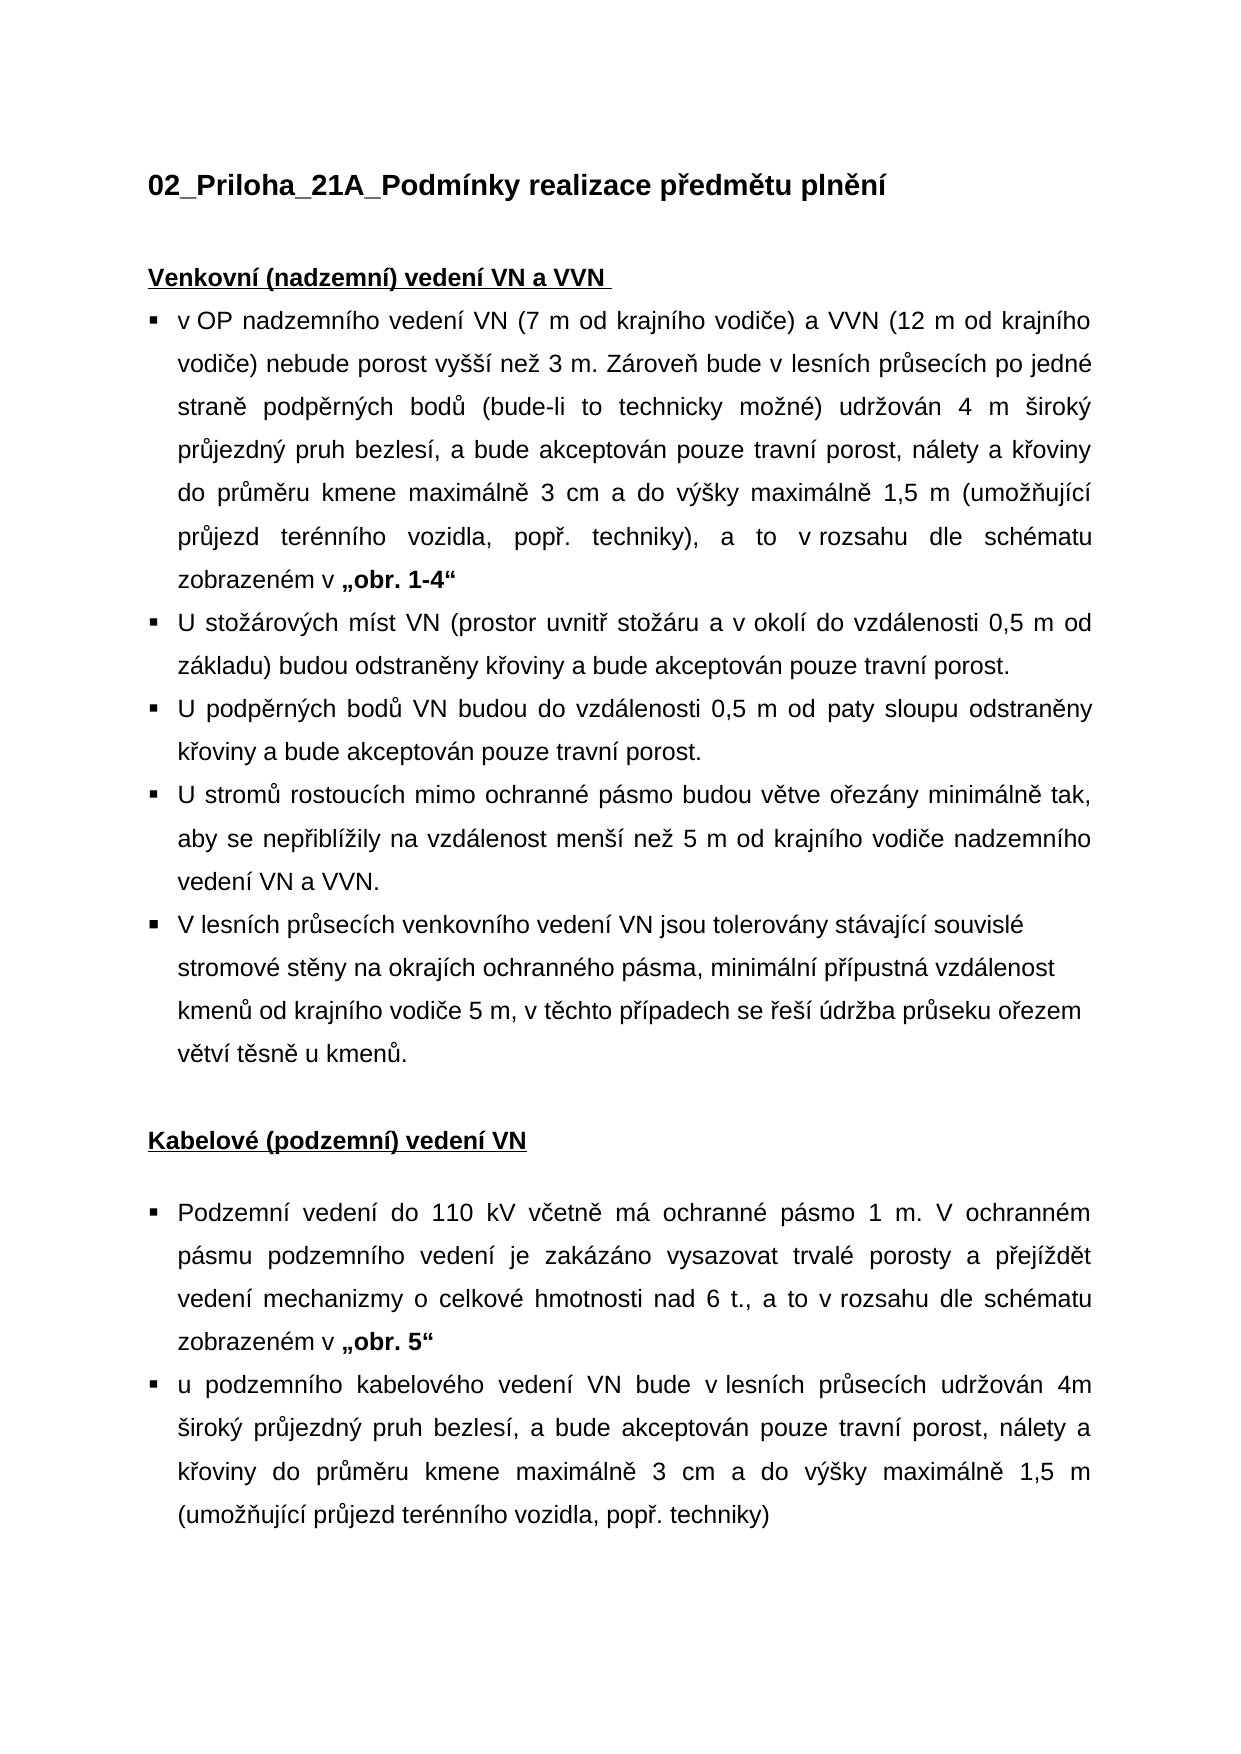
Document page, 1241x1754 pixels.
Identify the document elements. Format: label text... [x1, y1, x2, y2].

list Podzemní vedení do 110 kV včetně má ochranné pásmo 1 m. V ochranném pásmu podzemního vedení je zakázáno vysazovat trvalé porosty a přejíždět vedení mechanizmy o celkové hmotnosti nad 6 t., a to v rozsahu dle schématu zobrazeném v „obr. 5“ [148, 1197, 1093, 1356]
list U stromů rostoucích mimo ochranné pásmo budou větve ořezány minimálně tak, aby se nepřiblížily na vzdálenost menší než 5 m od krajního vodiče nadzemního vedení VN a VVN. [148, 780, 1093, 896]
list U stožárových míst VN (prostor uvnitř stožáru a v okolí do vzdálenosti 0,5 m od základu) budou odstraněny křoviny a bude akceptován pouze travní porost. [148, 608, 1093, 680]
text 02_Priloha_21A_Podmínky realizace předmětu plnění [148, 168, 1093, 202]
list U podpěrných bodů VN budou do vzdálenosti 0,5 m od paty sloupu odstraněny křoviny a bude akceptován pouze travní porost. [148, 694, 1093, 766]
text Kabelové (podzemní) vedení VN [148, 1126, 1093, 1154]
list v OP nadzemního vedení VN (7 m od krajního vodiče) a VVN (12 m od krajního vodiče) nebude porost vyšší než 3 m. Zároveň bude v lesních průsecích po jedné straně podpěrných bodů (bude-li to technicky možné) udržován 4 m široký průjezdný pruh bezlesí, a bude akceptován pouze travní porost, nálety a křoviny do průměru kmene maximálně 3 cm a do výšky maximálně 1,5 m (umožňující průjezd terénního vozidla, popř. techniky), a to v rozsahu dle schématu zobrazeném v „obr. 1-4“ [148, 306, 1093, 593]
text Venkovní (nadzemní) vedení VN a VVN [148, 263, 1093, 291]
list u podzemního kabelového vedení VN bude v lesních průsecích udržován 4m široký průjezdný pruh bezlesí, a bude akceptován pouze travní porost, nálety a křoviny do průměru kmene maximálně 3 cm a do výšky maximálně 1,5 m (umožňující průjezd terénního vozidla, popř. techniky) [148, 1370, 1093, 1528]
list V lesních průsecích venkovního vedení VN jsou tolerovány stávající souvislé stromové stěny na okrajích ochranného pásma, minimální přípustná vzdálenost kmenů od krajního vodiče 5 m, v těchto případech se řeší údržba průseku ořezem větví těsně u kmenů. [148, 910, 1093, 1068]
